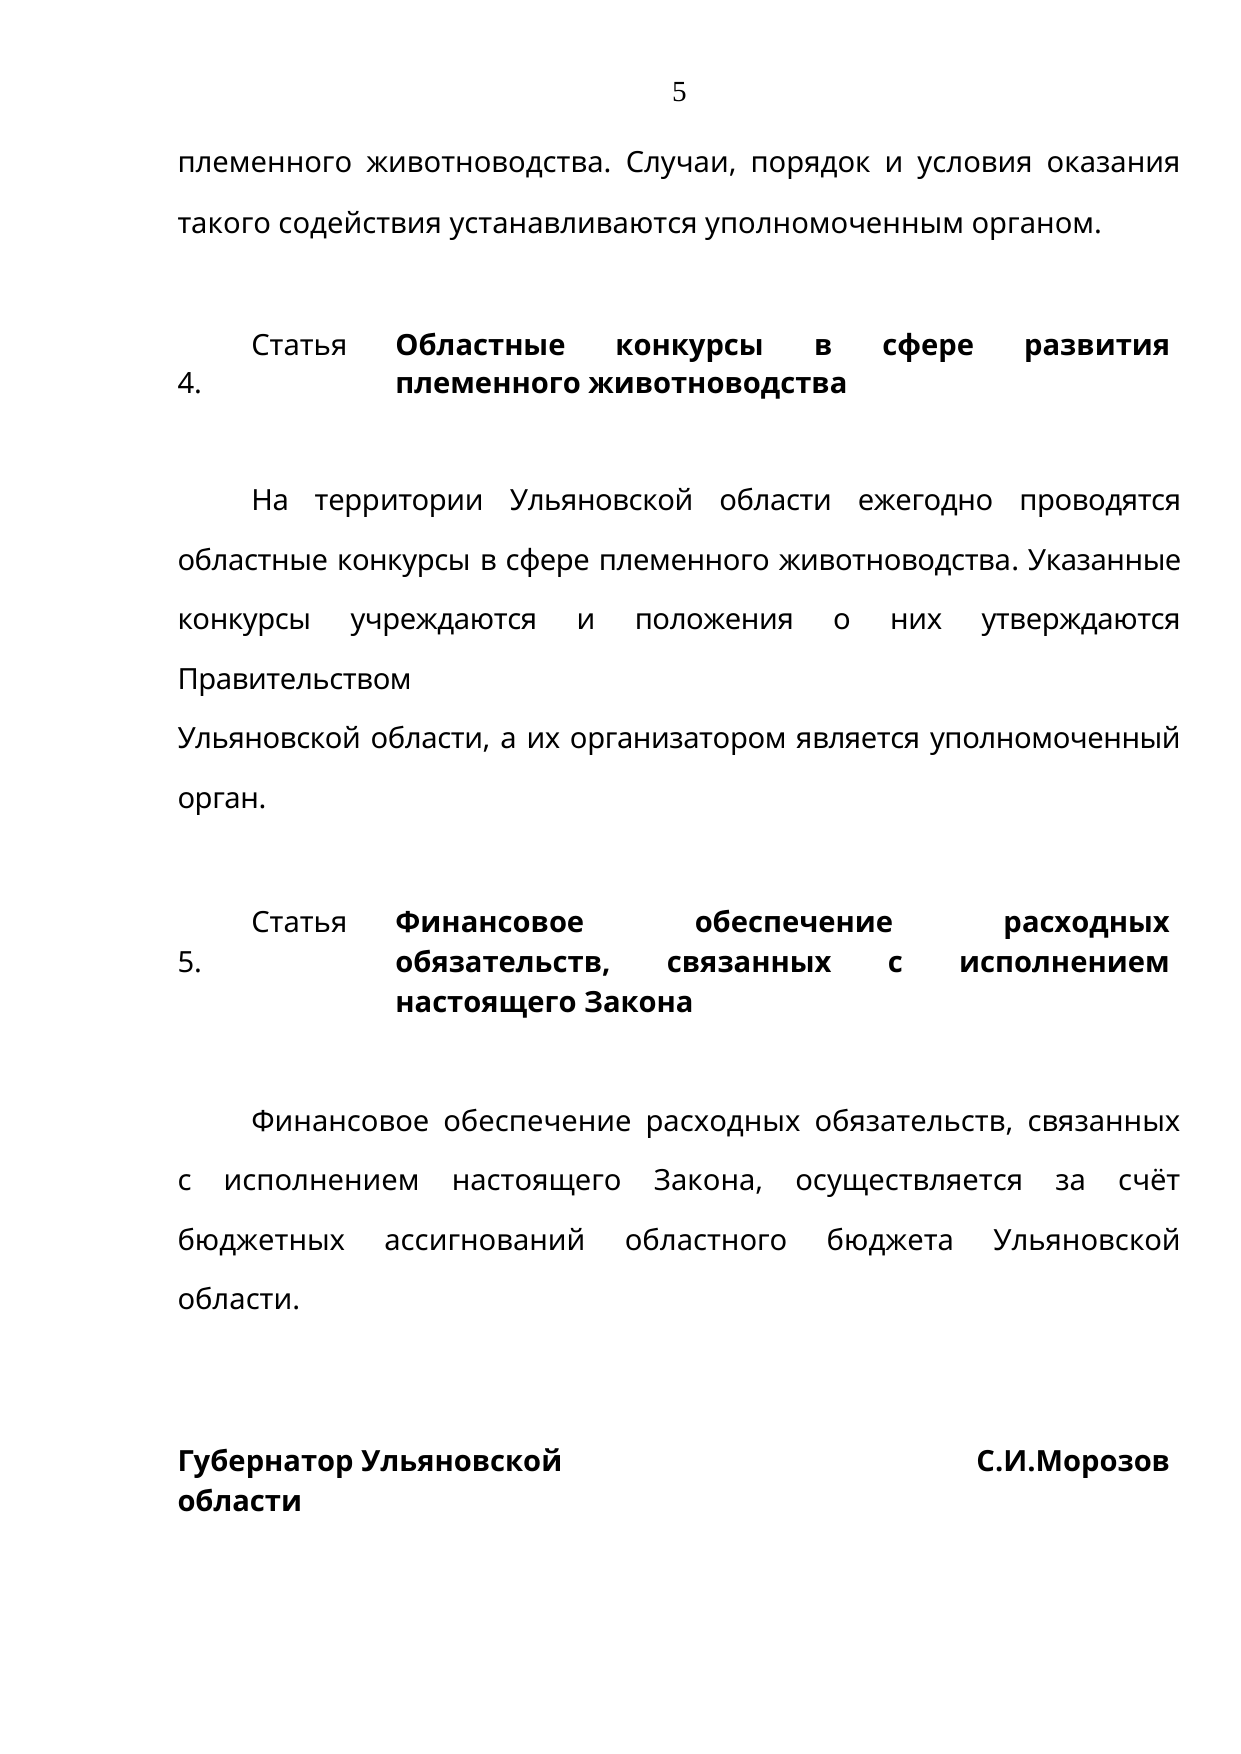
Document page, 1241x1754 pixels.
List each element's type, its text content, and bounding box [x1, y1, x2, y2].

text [177, 141, 1181, 242]
table_header Статья 4. [163, 324, 381, 402]
table_header С.И.Морозов [688, 1440, 1181, 1519]
table_header Финансовое обеспечение расходных обязательств, связанных с исполнением настоящего Закона [381, 902, 1181, 1021]
table_header Статья 5. [163, 902, 381, 1021]
table_header Областные конкурсы в сфере развития племенного животноводства [381, 324, 1181, 402]
text На территории Ульяновской области ежегодно проводятся областные конкурсы в сфере племенного животноводства. Указанные конкурсы учреждаются и положения о них утверждаются Правительством Ульяновской области, а их организатором является уполномоченный орган. [177, 479, 1181, 817]
text Финансовое обеспечение расходных обязательств, связанных с исполнением настоящего Закона, осуществляется за счёт бюджетных ассигнований областного бюджета Ульяновской области. [177, 1100, 1181, 1318]
table_header Губернатор Ульяновской области [166, 1440, 688, 1519]
